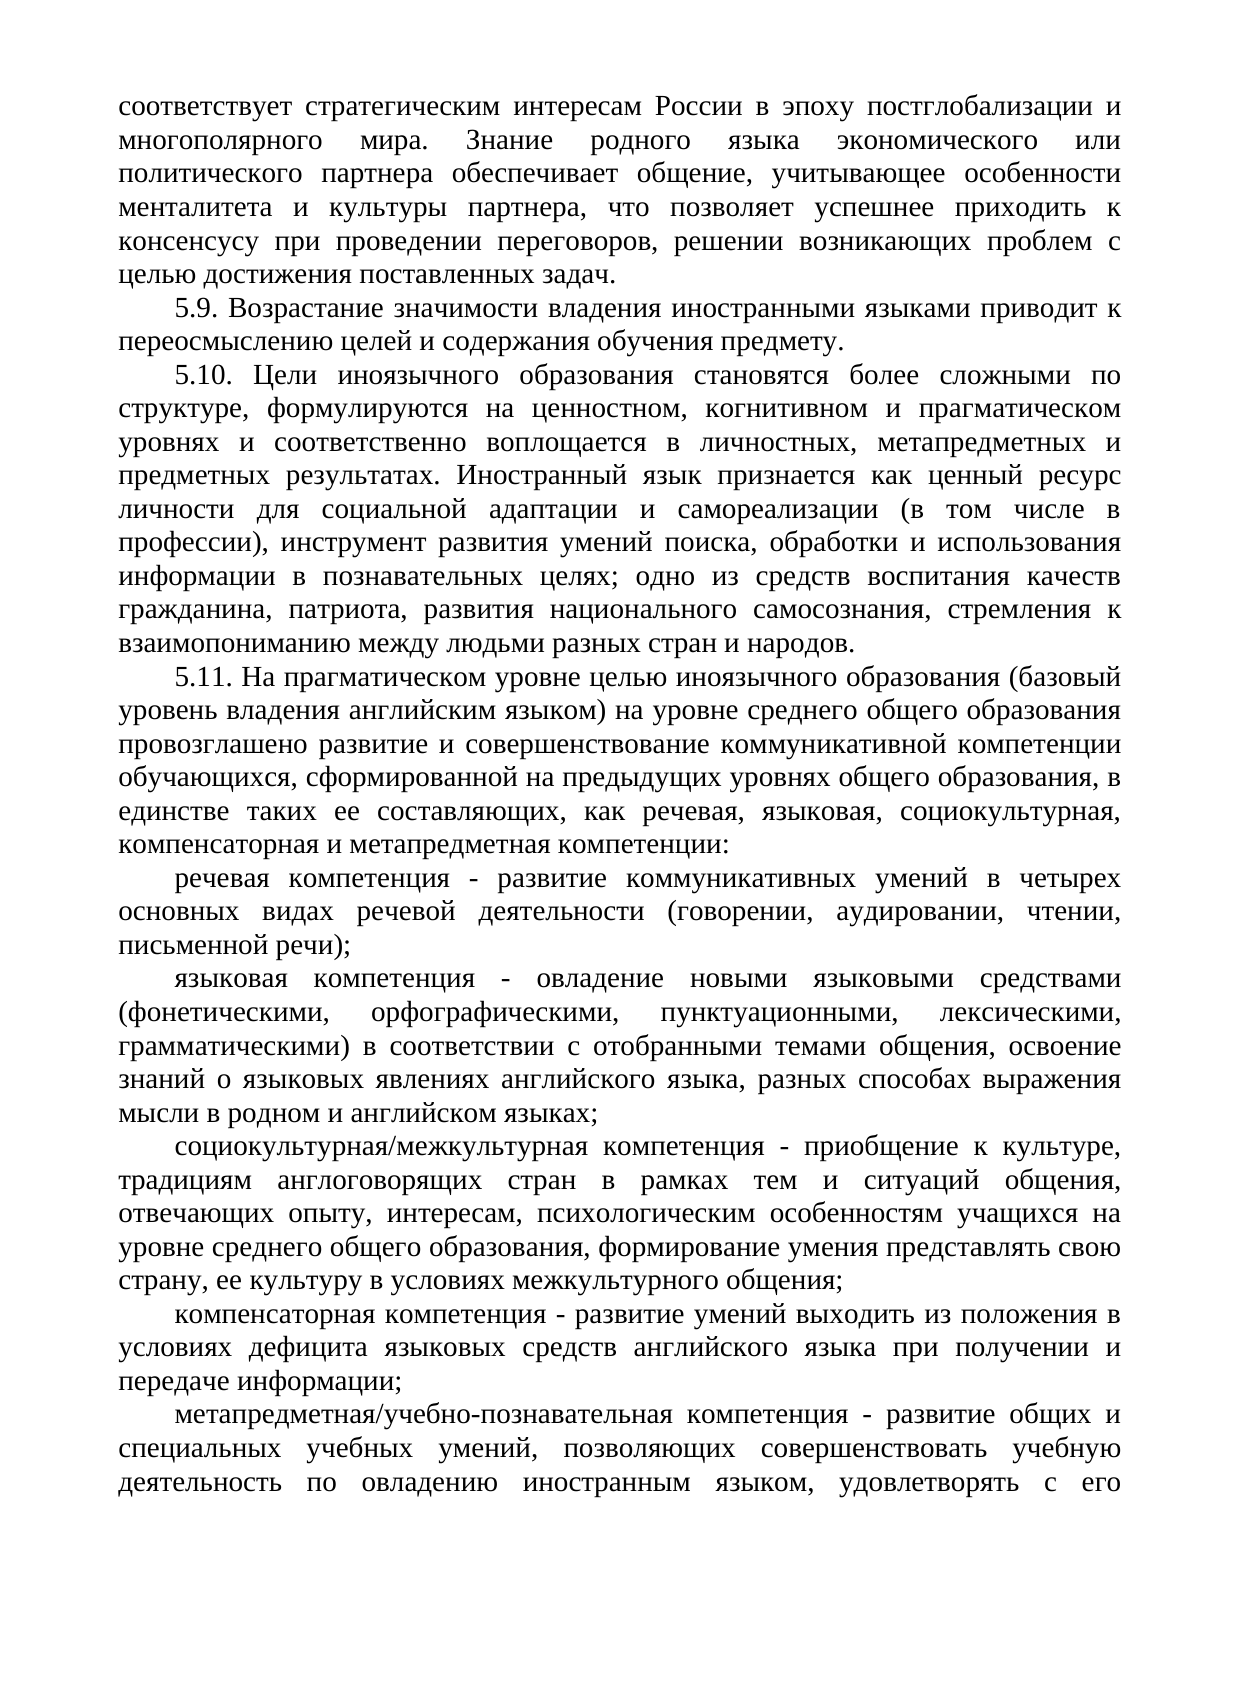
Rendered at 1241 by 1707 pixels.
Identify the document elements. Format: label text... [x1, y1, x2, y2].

text 5.9. Возрастание значимости владения иностранными языками приводит к переосмыслению целей и содержания обучения предмету. [118, 290, 1122, 357]
text языковая компетенция - овладение новыми языковыми средствами (фонетическими, орфографическими, пунктуационными, лексическими, грамматическими) в соответствии с отобранными темами общения, освоение знаний о языковых явлениях английского языка, разных способах выражения мысли в родном и английском языках; [118, 961, 1122, 1128]
text компенсаторная компетенция - развитие умений выходить из положения в условиях дефицита языковых средств английского языка при получении и передаче информации; [118, 1296, 1122, 1397]
text 5.11. На прагматическом уровне целью иноязычного образования (базовый уровень владения английским языком) на уровне среднего общего образования провозглашено развитие и совершенствование коммуникативной компетенции обучающихся, сформированной на предыдущих уровнях общего образования, в единстве таких ее составляющих, как речевая, языковая, социокультурная, компенсаторная и метапредметная компетенции: [118, 659, 1122, 860]
text 5.10. Цели иноязычного образования становятся более сложными по структуре, формулируются на ценностном, когнитивном и прагматическом уровнях и соответственно воплощается в личностных, метапредметных и предметных результатах. Иностранный язык признается как ценный ресурс личности для социальной адаптации и самореализации (в том числе в профессии), инструмент развития умений поиска, обработки и использования информации в познавательных целях; одно из средств воспитания качеств гражданина, патриота, развития национального самосознания, стремления к взаимопониманию между людьми разных стран и народов. [118, 357, 1122, 659]
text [118, 88, 1122, 290]
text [118, 1397, 1122, 1497]
text социокультурная/межкультурная компетенция - приобщение к культуре, традициям англоговорящих стран в рамках тем и ситуаций общения, отвечающих опыту, интересам, психологическим особенностям учащихся на уровне среднего общего образования, формирование умения представлять свою страну, ее культуру в условиях межкультурного общения; [118, 1128, 1122, 1296]
text речевая компетенция - развитие коммуникативных умений в четырех основных видах речевой деятельности (говорении, аудировании, чтении, письменной речи); [118, 860, 1122, 961]
